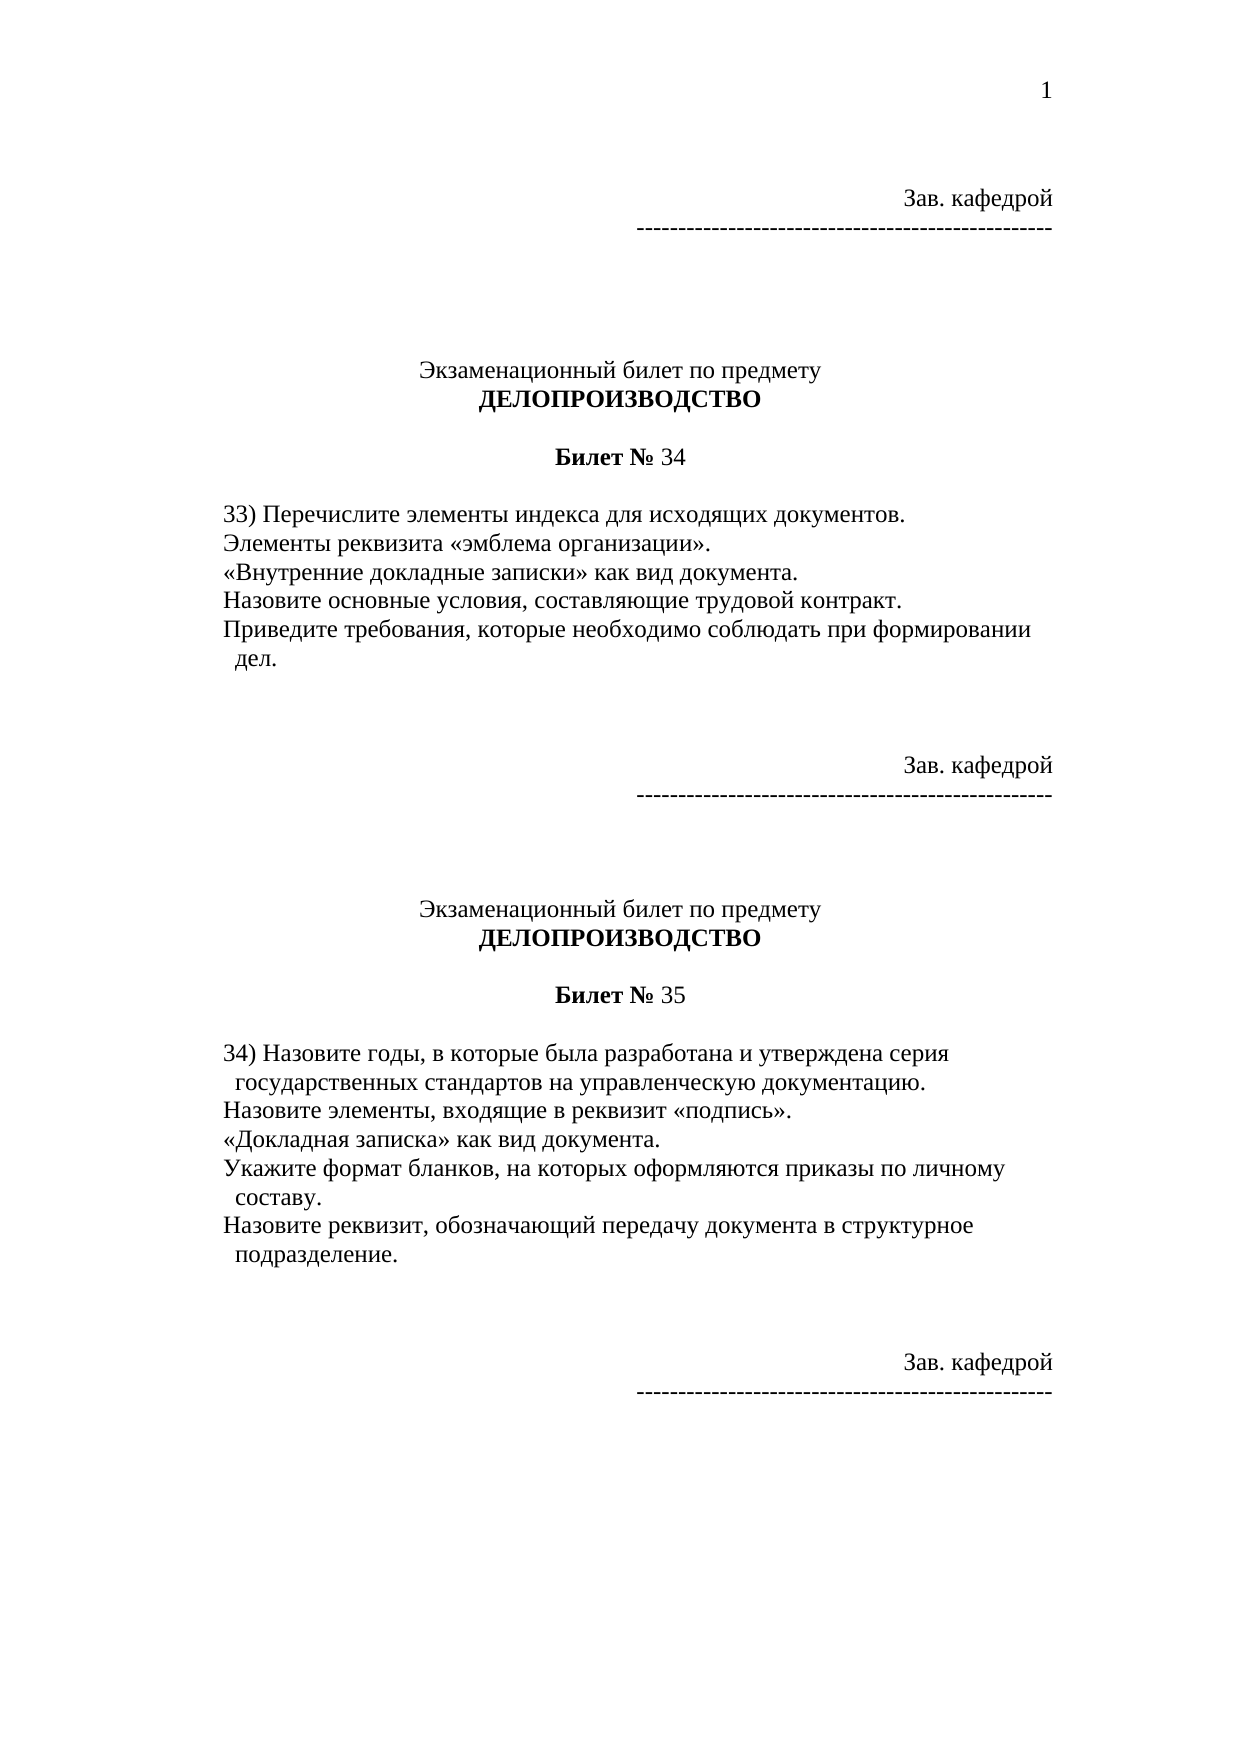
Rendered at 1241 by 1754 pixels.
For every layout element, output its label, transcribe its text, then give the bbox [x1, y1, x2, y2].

text Экзаменационный билет по предмету [187, 894, 1053, 923]
text ДЕЛОПРОИЗВОДСТВО [187, 384, 1053, 413]
list Перечислите элементы индекса для исходящих документов. [223, 499, 1053, 528]
list Назовите годы, в которые была разработана и утверждена серия государственных стандартов на управленческую документацию. [223, 1038, 1053, 1096]
list «Докладная записка» как вид документа. [223, 1124, 1053, 1153]
text Билет № 34 [187, 442, 1053, 470]
list Назовите реквизит, обозначающий передачу документа в структурное подразделение. [223, 1211, 1053, 1268]
list «Внутренние докладные записки» как вид документа. [223, 557, 1053, 585]
text Зав. кафедрой [187, 183, 1053, 212]
text -------------------------------------------------- [187, 212, 1053, 240]
text Билет № 35 [187, 981, 1053, 1009]
text -------------------------------------------------- [187, 779, 1053, 808]
text Зав. кафедрой [187, 1347, 1053, 1376]
text Зав. кафедрой [187, 751, 1053, 779]
list Укажите формат бланков, на которых оформляются приказы по личному составу. [223, 1153, 1053, 1211]
text ДЕЛОПРОИЗВОДСТВО [187, 923, 1053, 952]
text -------------------------------------------------- [187, 1376, 1053, 1405]
list Приведите требования, которые необходимо соблюдать при формировании дел. [223, 614, 1053, 672]
list Назовите основные условия, составляющие трудовой контракт. [223, 585, 1053, 614]
list Элементы реквизита «эмблема организации». [223, 528, 1053, 557]
text Экзаменационный билет по предмету [187, 355, 1053, 384]
list Назовите элементы, входящие в реквизит «подпись». [223, 1096, 1053, 1124]
